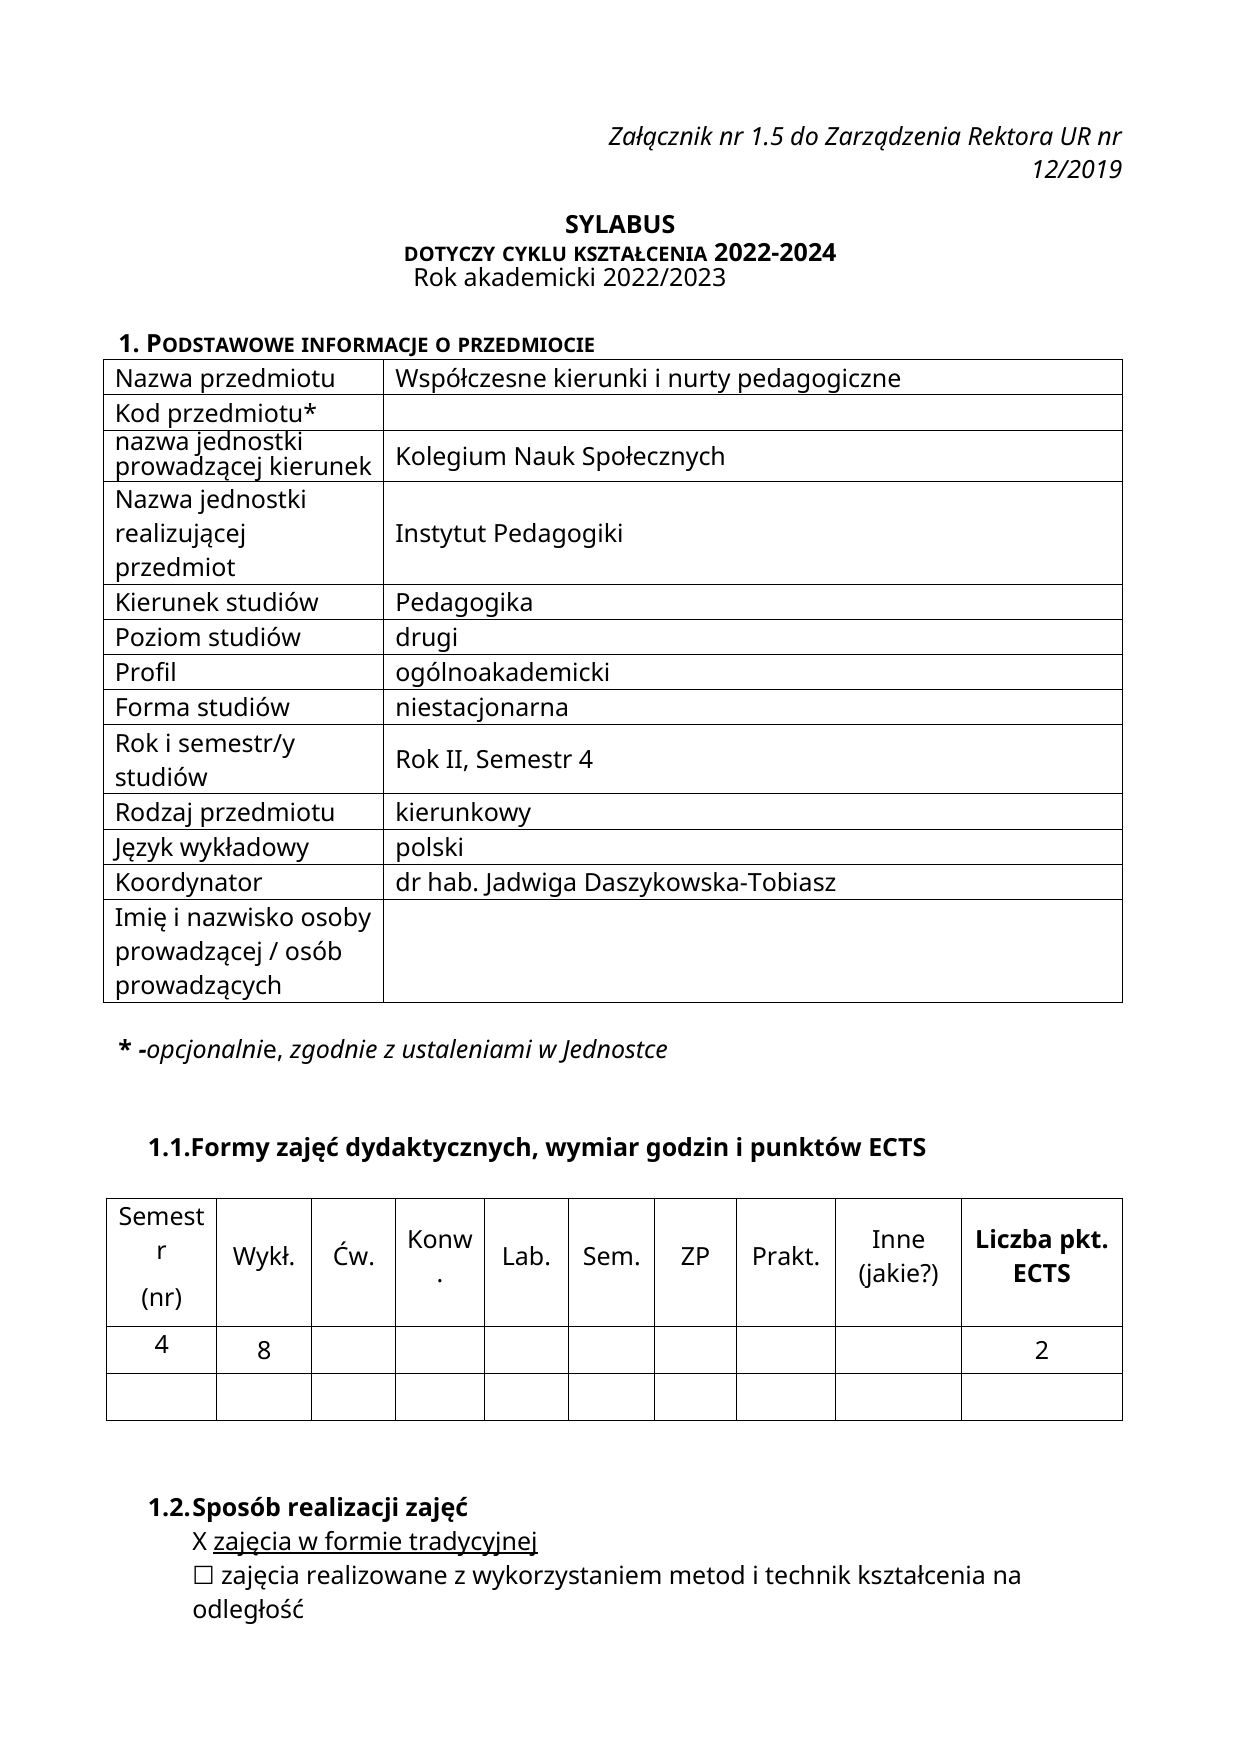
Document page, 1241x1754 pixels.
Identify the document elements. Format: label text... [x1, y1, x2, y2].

table_header Nazwa przedmiotu [104, 360, 383, 394]
text 1.2. Sposób realizacji zajęć [148, 1489, 1122, 1523]
table_cell [384, 900, 1122, 1002]
text * -opcjonalnie, zgodnie z ustaleniami w Jednostce [118, 1032, 1122, 1066]
table_cell [737, 1327, 835, 1373]
table_cell dr hab. Jadwiga Daszykowska-Tobiasz [384, 865, 1122, 899]
table_cell 2 [962, 1327, 1122, 1373]
table_cell ogólnoakademicki [384, 655, 1122, 689]
table_header Inne (jakie?) [836, 1199, 961, 1326]
table_cell Profil [104, 655, 383, 689]
table_header Konw. [396, 1199, 484, 1326]
table_header Prakt. [737, 1199, 835, 1326]
table_cell [569, 1327, 654, 1373]
table_cell [217, 1374, 311, 1420]
table_cell Kolegium Nauk Społecznych [384, 431, 1122, 481]
table_cell 4 [107, 1327, 216, 1373]
table_cell [396, 1374, 484, 1420]
table_cell [485, 1374, 568, 1420]
table_cell [836, 1374, 961, 1420]
table_header Lab. [485, 1199, 568, 1326]
table_cell [655, 1374, 736, 1420]
table_cell Instytut Pedagogiki [384, 482, 1122, 584]
text dotyczy cyklu kształcenia 2022-2024 [118, 241, 1122, 266]
table_header ZP [655, 1199, 736, 1326]
table_cell Kod przedmiotu* [104, 395, 383, 429]
table_cell [396, 1327, 484, 1373]
text ☐ zajęcia realizowane z wykorzystaniem metod i technik kształcenia na odległość [192, 1557, 1122, 1626]
table_cell niestacjonarna [384, 690, 1122, 724]
table_header Liczba pkt. ECTS [962, 1199, 1122, 1326]
table_cell Koordynator [104, 865, 383, 899]
table_cell [655, 1327, 736, 1373]
table_cell Rok II, Semestr 4 [384, 725, 1122, 793]
table_header Semestr (nr) [107, 1199, 216, 1326]
table_cell [962, 1374, 1122, 1420]
table_cell [312, 1327, 395, 1373]
table_cell Poziom studiów [104, 620, 383, 654]
table_cell Rodzaj przedmiotu [104, 794, 383, 828]
text 1.1.Formy zajęć dydaktycznych, wymiar godzin i punktów ECTS [148, 1129, 1122, 1163]
table_cell [836, 1327, 961, 1373]
table_cell [485, 1327, 568, 1373]
table_cell [737, 1374, 835, 1420]
text 1. Podstawowe informacje o przedmiocie [118, 325, 1122, 359]
text Załącznik nr 1.5 do Zarządzenia Rektora UR nr 12/2019 [118, 118, 1122, 186]
table_cell [569, 1374, 654, 1420]
table_cell nazwa jednostki prowadzącej kierunek [104, 431, 383, 481]
text SYLABUS [118, 207, 1122, 241]
table_cell Kierunek studiów [104, 585, 383, 619]
table_cell 8 [217, 1327, 311, 1373]
table_cell Rok i semestr/y studiów [104, 725, 383, 793]
table_cell [312, 1374, 395, 1420]
table_header Współczesne kierunki i nurty pedagogiczne [384, 360, 1122, 394]
table_cell Forma studiów [104, 690, 383, 724]
text Rok akademicki 2022/2023 [118, 266, 1122, 291]
table_cell kierunkowy [384, 794, 1122, 828]
table_cell [384, 395, 1122, 429]
table_cell polski [384, 830, 1122, 863]
table_cell Język wykładowy [104, 830, 383, 863]
table_cell drugi [384, 620, 1122, 654]
table_header Wykł. [217, 1199, 311, 1326]
table_cell Imię i nazwisko osoby prowadzącej / osób prowadzących [104, 900, 383, 1002]
table_cell Pedagogika [384, 585, 1122, 619]
table_header Ćw. [312, 1199, 395, 1326]
text X zajęcia w formie tradycyjnej [192, 1523, 1122, 1557]
table_cell [107, 1374, 216, 1420]
table_header Sem. [569, 1199, 654, 1326]
table_cell Nazwa jednostki realizującej przedmiot [104, 482, 383, 584]
